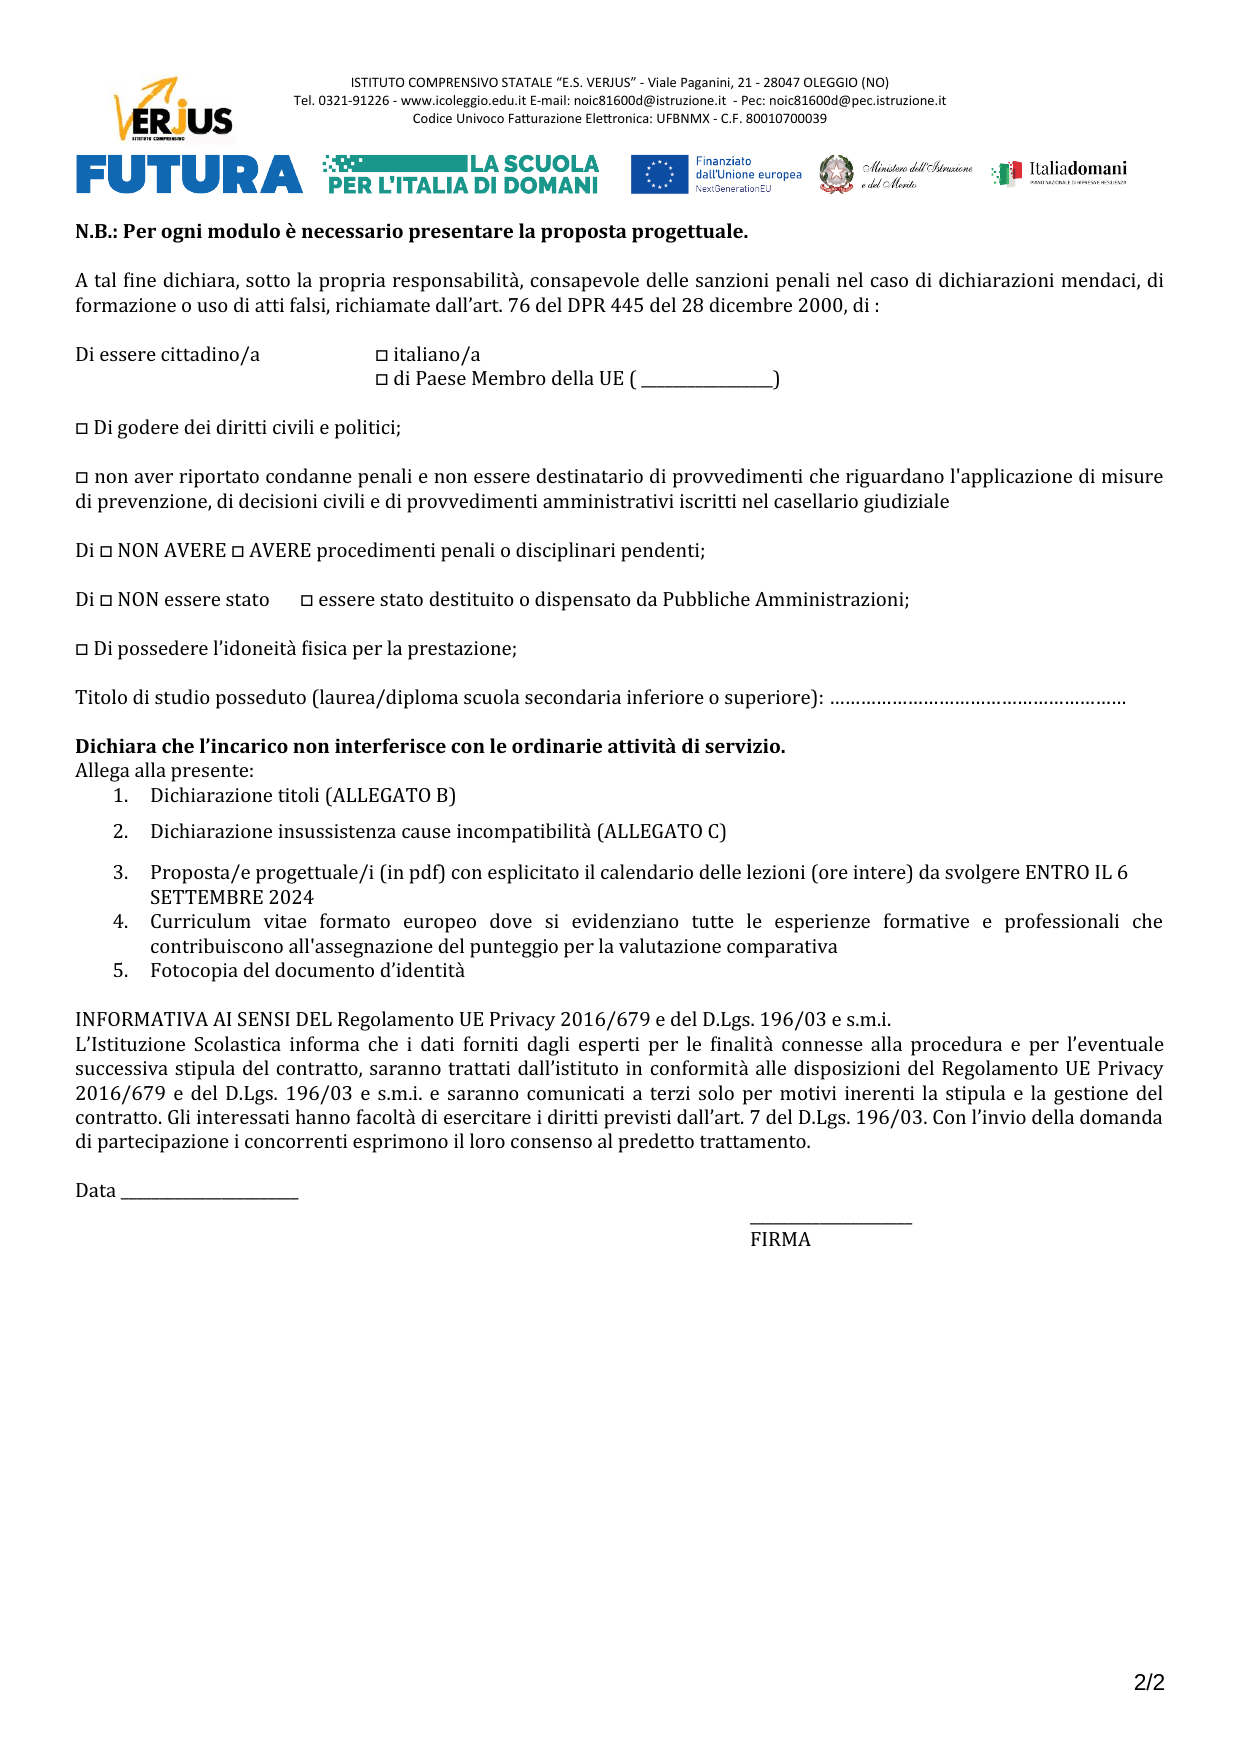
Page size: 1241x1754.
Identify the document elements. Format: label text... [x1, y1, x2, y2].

text _____________________ FIRMA [75, 1202, 1165, 1251]
text Allega alla presente: [75, 758, 1165, 782]
list Curriculum vitae formato europeo dove si evidenziano tutte le esperienze formative e professionali che contribuiscono all'assegnazione del punteggio per la valutazione comparativa [112, 909, 1165, 958]
text A tal fine dichiara, sotto la propria responsabilità, consapevole delle sanzioni penali nel caso di dichiarazioni mendaci, di formazione o uso di atti falsi, richiamate dall’art. 76 del DPR 445 del 28 dicembre 2000, di : [75, 268, 1165, 317]
text Dichiara che l’incarico non interferisce con le ordinarie attività di servizio. [75, 733, 1165, 758]
text Titolo di studio posseduto (laurea/diploma scuola secondaria inferiore o superiore): ………………………………………………… [75, 684, 1165, 709]
text □ di Paese Membro della UE ( _________________) [75, 366, 1165, 391]
picture [74, 152, 1129, 197]
list Fotocopia del documento d’identità [112, 958, 1165, 982]
text □ Di godere dei diritti civili e politici; [75, 415, 1165, 439]
list Dichiarazione titoli (ALLEGATO B) [112, 782, 1165, 807]
text Di □ NON essere stato □ essere stato destituito o dispensato da Pubbliche Amministrazioni; [75, 586, 1165, 611]
text N.B.: Per ogni modulo è necessario presentare la proposta progettuale. [75, 219, 1165, 244]
list Dichiarazione insussistenza cause incompatibilità (ALLEGATO C) [112, 819, 1165, 844]
text Di □ NON AVERE □ AVERE procedimenti penali o disciplinari pendenti; [75, 537, 1165, 562]
text INFORMATIVA AI SENSI DEL Regolamento UE Privacy 2016/679 e del D.Lgs. 196/03 e s.m.i. [75, 1007, 1165, 1031]
text □ Di possedere l’idoneità fisica per la prestazione; [75, 635, 1165, 660]
picture [104, 73, 244, 146]
text □ non aver riportato condanne penali e non essere destinatario di provvedimenti che riguardano l'applicazione di misure di prevenzione, di decisioni civili e di provvedimenti amministrativi iscritti nel casellario giudiziale [75, 464, 1165, 513]
list Proposta/e progettuale/i (in pdf) con esplicitato il calendario delle lezioni (ore intere) da svolgere ENTRO IL 6 SETTEMBRE 2024 [112, 860, 1165, 909]
text Di essere cittadino/a □ italiano/a [75, 342, 1165, 366]
text Data _______________________ [75, 1178, 1165, 1202]
text L’Istituzione Scolastica informa che i dati forniti dagli esperti per le finalità connesse alla procedura e per l’eventuale successiva stipula del contratto, saranno trattati dall’istituto in conformità alle disposizioni del Regolamento UE Privacy 2016/679 e del D.Lgs. 196/03 e s.m.i. e saranno comunicati a terzi solo per motivi inerenti la stipula e la gestione del contratto. Gli interessati hanno facoltà di esercitare i diritti previsti dall’art. 7 del D.Lgs. 196/03. Con l’invio della domanda di partecipazione i concorrenti esprimono il loro consenso al predetto trattamento. [75, 1031, 1165, 1153]
